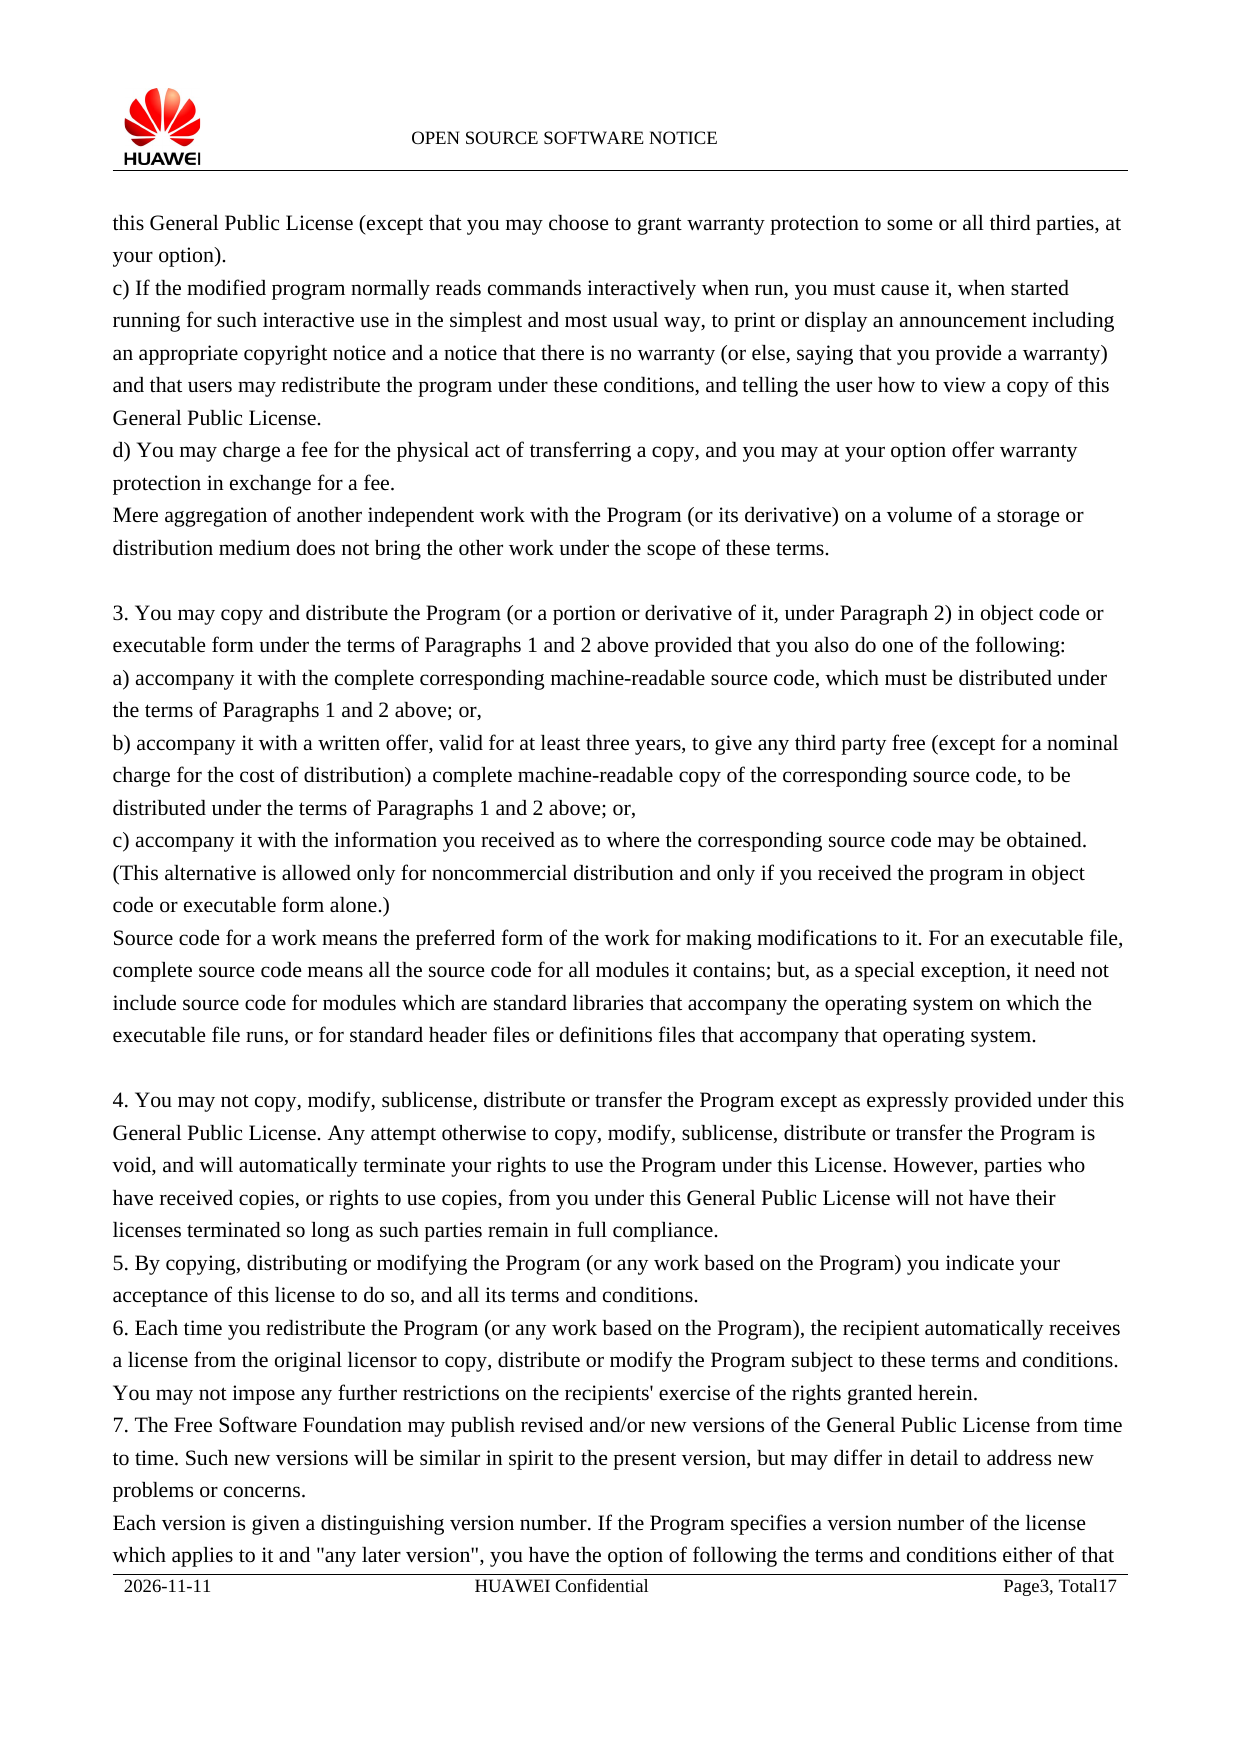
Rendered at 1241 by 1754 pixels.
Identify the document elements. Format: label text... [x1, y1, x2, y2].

picture [124, 88, 201, 165]
